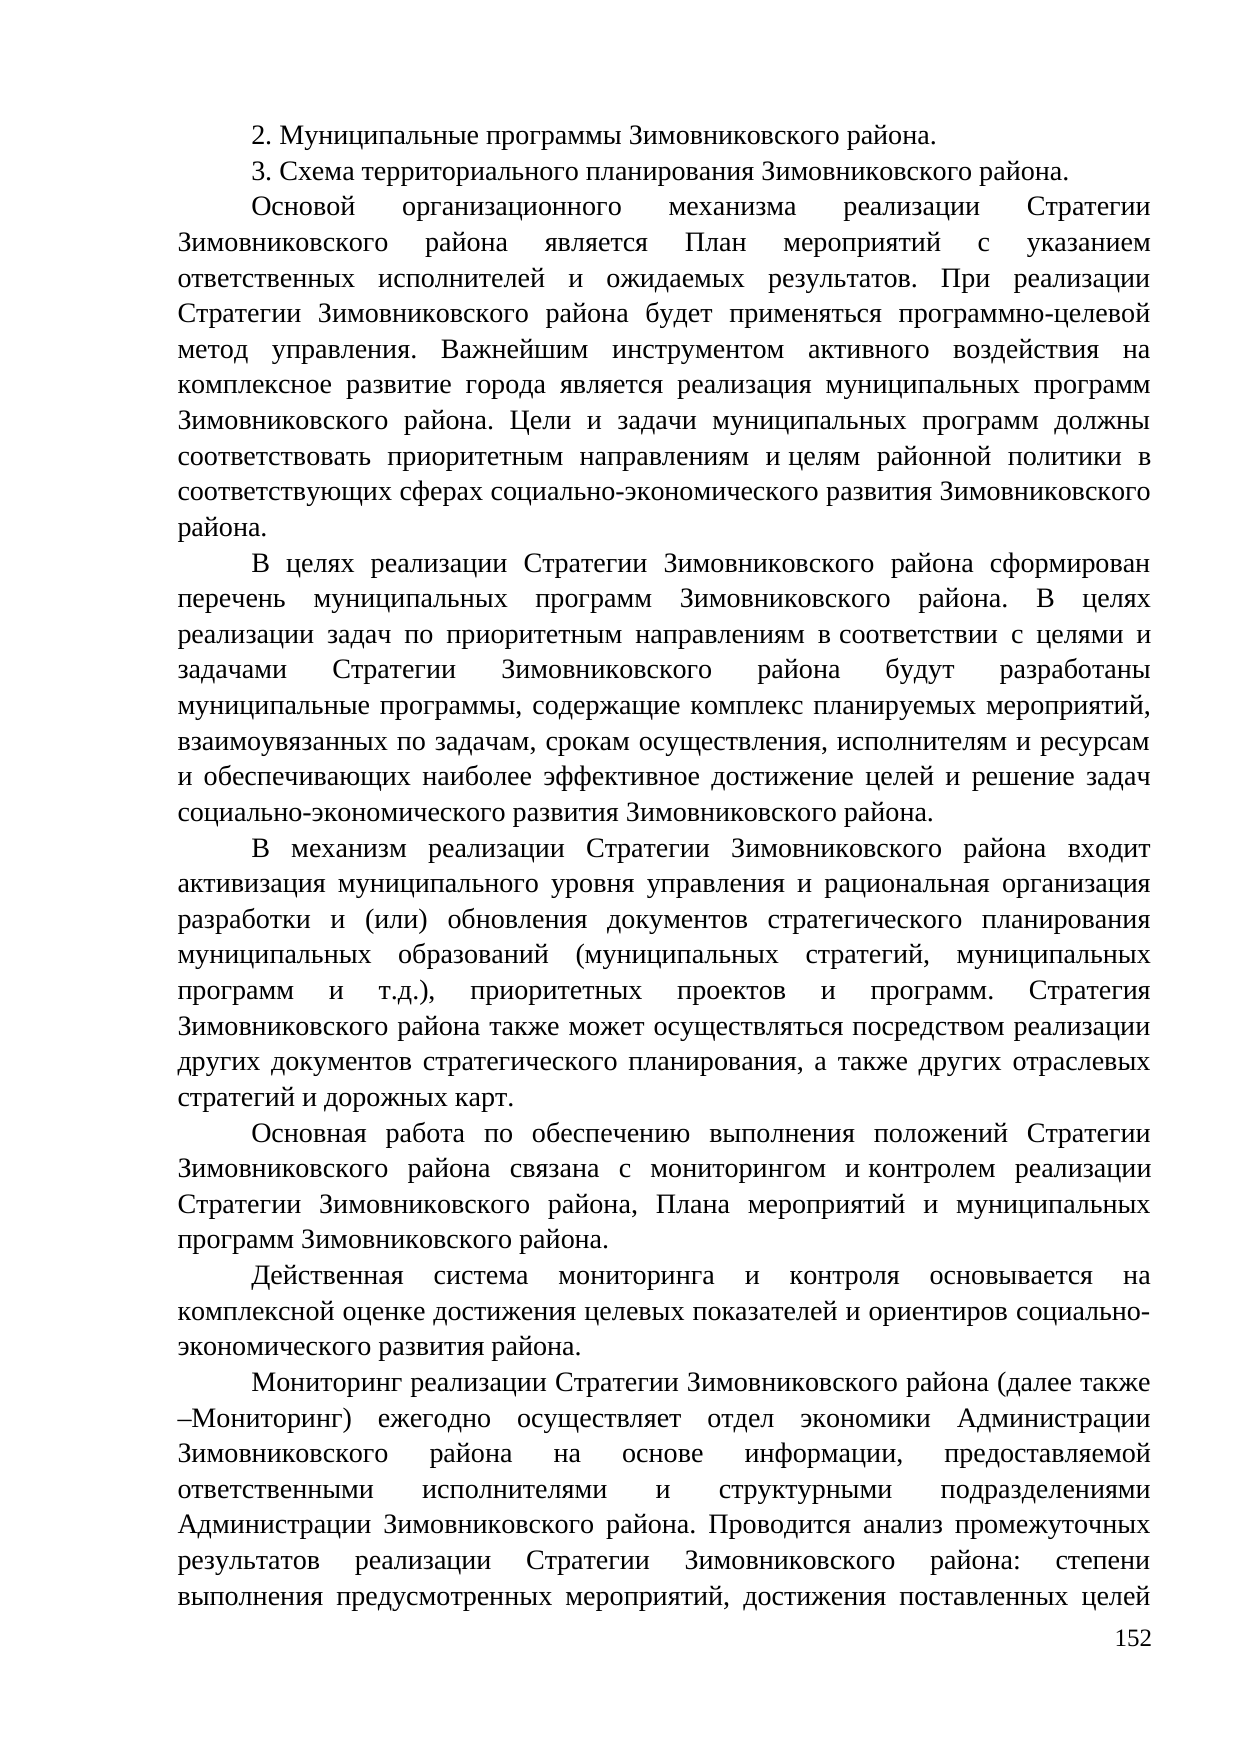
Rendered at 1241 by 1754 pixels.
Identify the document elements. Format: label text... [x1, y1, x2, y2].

text В целях реализации Стратегии Зимовниковского района сформирован перечень муниципальных программ Зимовниковского района. В целях реализации задач по приоритетным направлениям в соответствии с целями и задачами Стратегии Зимовниковского района будут разработаны муниципальные программы, содержащие комплекс планируемых мероприятий, взаимоувязанных по задачам, срокам осуществления, исполнителям и ресурсам и обеспечивающих наиболее эффективное достижение целей и решение задач социально-экономического развития Зимовниковского района. [177, 546, 1152, 827]
text В механизм реализации Стратегии Зимовниковского района входит активизация муниципального уровня управления и рациональная организация разработки и (или) обновления документов стратегического планирования муниципальных образований (муниципальных стратегий, муниципальных программ и т.д.), приоритетных проектов и программ. Стратегия Зимовниковского района также может осуществляться посредством реализации других документов стратегического планирования, а также других отраслевых стратегий и дорожных карт. [177, 831, 1152, 1112]
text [177, 1365, 1152, 1611]
text Действенная система мониторинга и контроля основывается на комплексной оценке достижения целевых показателей и ориентиров социально-экономического развития района. [177, 1258, 1152, 1362]
text Основой организационного механизма реализации Стратегии Зимовниковского района является План мероприятий с указанием ответственных исполнителей и ожидаемых результатов. При реализации Стратегии Зимовниковского района будет применяться программно-целевой метод управления. Важнейшим инструментом активного воздействия на комплексное развитие города является реализация муниципальных программ Зимовниковского района. Цели и задачи муниципальных программ должны соответствовать приоритетным направлениям и целям районной политики в соответствующих сферах социально-экономического развития Зимовниковского района. [177, 189, 1152, 542]
text 3. Схема территориального планирования Зимовниковского района. [177, 154, 1152, 186]
text Основная работа по обеспечению выполнения положений Стратегии Зимовниковского района связана с мониторингом и контролем реализации Стратегии Зимовниковского района, Плана мероприятий и муниципальных программ Зимовниковского района. [177, 1116, 1152, 1255]
text 2. Муниципальные программы Зимовниковского района. [177, 118, 1152, 151]
